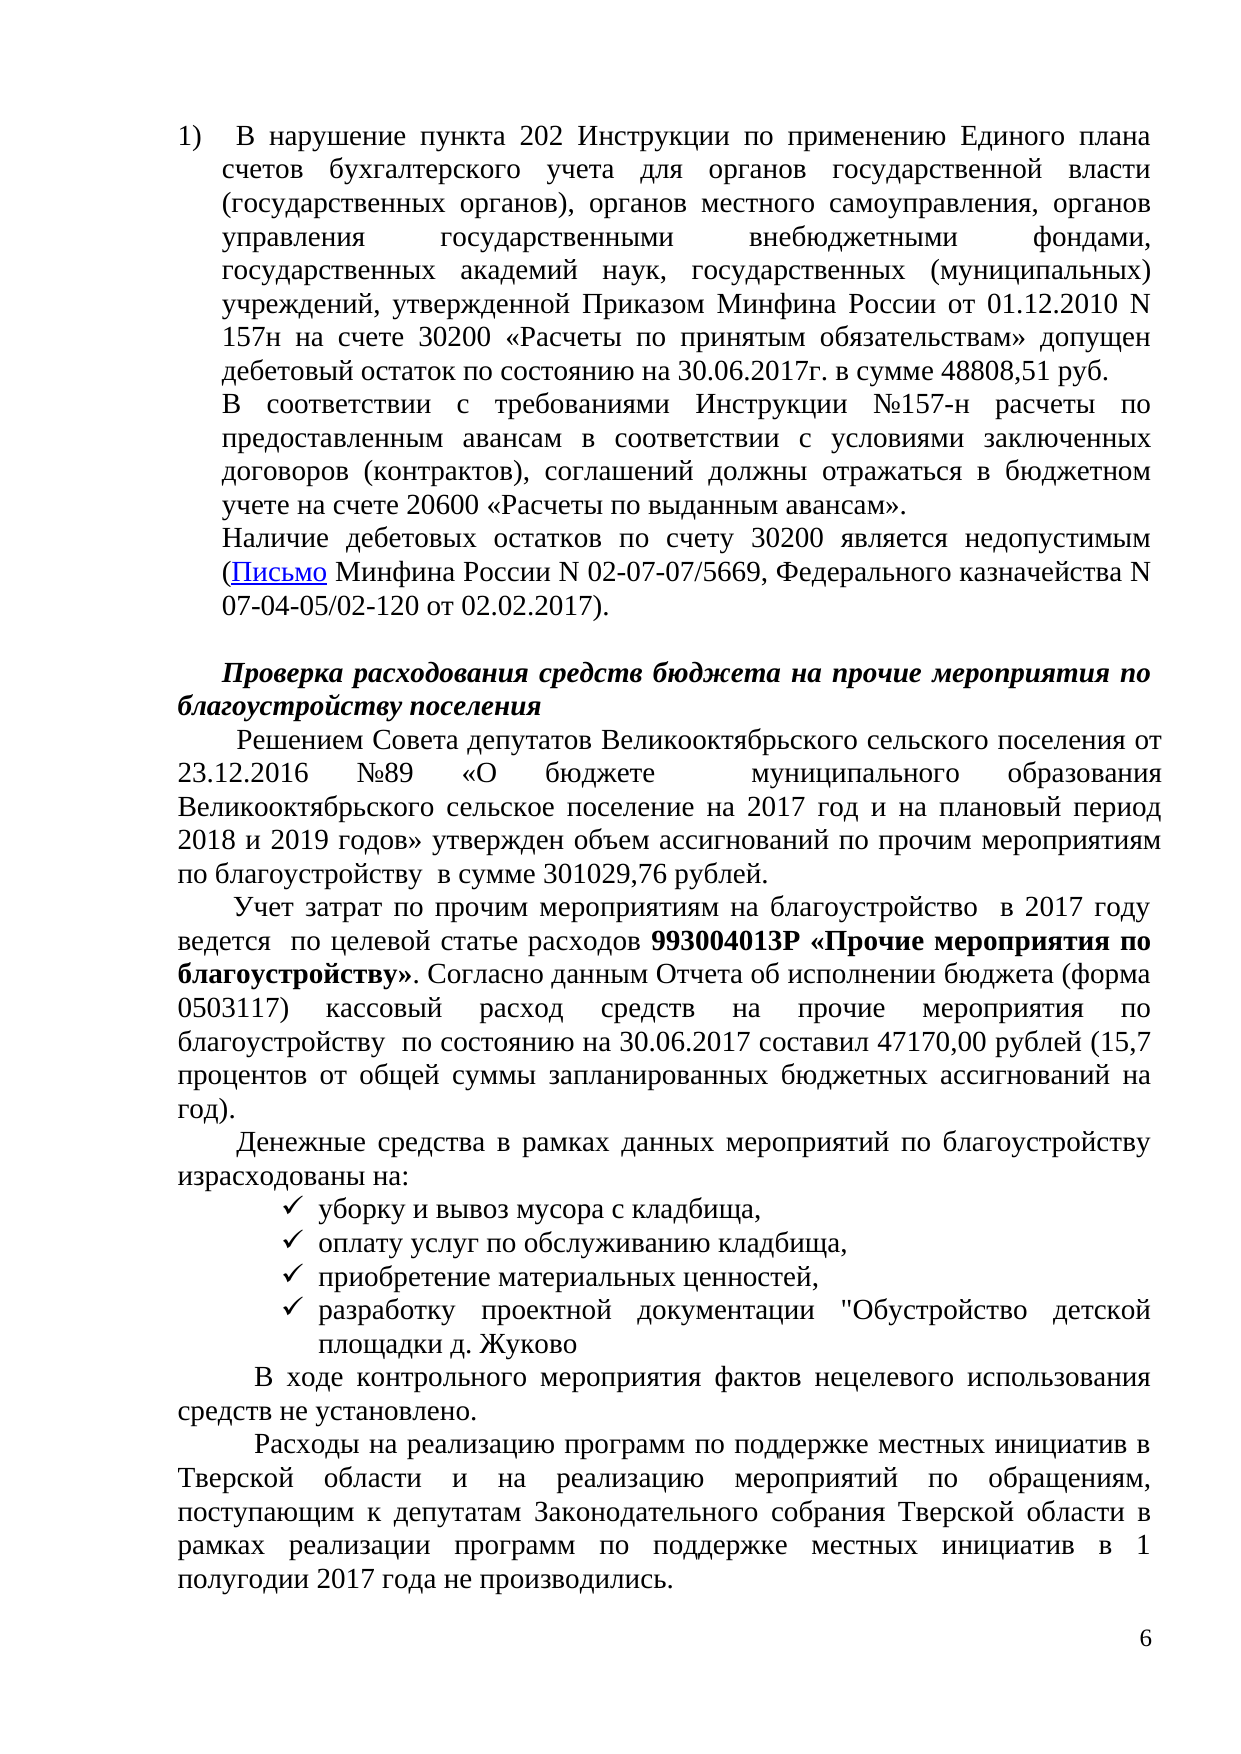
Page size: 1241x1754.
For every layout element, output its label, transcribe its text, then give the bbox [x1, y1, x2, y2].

text Учет затрат по прочим мероприятиям на благоустройство в 2017 году ведется по целевой статье расходов 993004013Р «Прочие мероприятия по благоустройству». Согласно данным Отчета об исполнении бюджета (форма 0503117) кассовый расход средств на прочие мероприятия по благоустройству по состоянию на 30.06.2017 составил 47170,00 рублей (15,7 процентов от общей суммы запланированных бюджетных ассигнований на год). [177, 889, 1152, 1124]
list приобретение материальных ценностей, [281, 1259, 1152, 1292]
list В соответствии с требованиями Инструкции №157-н расчеты по предоставленным авансам в соответствии с условиями заключенных договоров (контрактов), соглашений должны отражаться в бюджетном учете на счете 20600 «Расчеты по выданным авансам». [222, 386, 1152, 521]
text Проверка расходования средств бюджета на прочие мероприятия по благоустройству поселения [177, 655, 1152, 722]
list уборку и вывоз мусора с кладбища, [281, 1191, 1152, 1225]
list разработку проектной документации "Обустройство детской площадки д. Жуково [281, 1292, 1152, 1359]
text Денежные средства в рамках данных мероприятий по благоустройству израсходованы на: [177, 1124, 1152, 1191]
list Наличие дебетовых остатков по счету 30200 является недопустимым (Письмо Минфина России N 02-07-07/5669, Федерального казначейства N 07-04-05/02-120 от 02.02.2017). [222, 521, 1152, 621]
text В ходе контрольного мероприятия фактов нецелевого использования средств не установлено. [177, 1359, 1152, 1427]
list В нарушение пункта 202 Инструкции по применению Единого плана счетов бухгалтерского учета для органов государственной власти (государственных органов), органов местного самоуправления, органов управления государственными внебюджетными фондами, государственных академий наук, государственных (муниципальных) учреждений, утвержденной Приказом Минфина России от 01.12.2010 N 157н на счете 30200 «Расчеты по принятым обязательствам» допущен дебетовый остаток по состоянию на 30.06.2017г. в сумме 48808,51 руб. [177, 118, 1152, 386]
text Решением Совета депутатов Великооктябрьского сельского поселения от 23.12.2016 №89 «О бюджете муниципального образования Великооктябрьского сельское поселение на 2017 год и на плановый период 2018 и 2019 годов» утвержден объем ассигнований по прочим мероприятиям по благоустройству в сумме 301029,76 рублей. [177, 722, 1162, 889]
list оплату услуг по обслуживанию кладбища, [281, 1225, 1152, 1259]
text Расходы на реализацию программ по поддержке местных инициатив в Тверской области и на реализацию мероприятий по обращениям, поступающим к депутатам Законодательного собрания Тверской области в рамках реализации программ по поддержке местных инициатив в 1 полугодии 2017 года не производились. [177, 1427, 1152, 1594]
